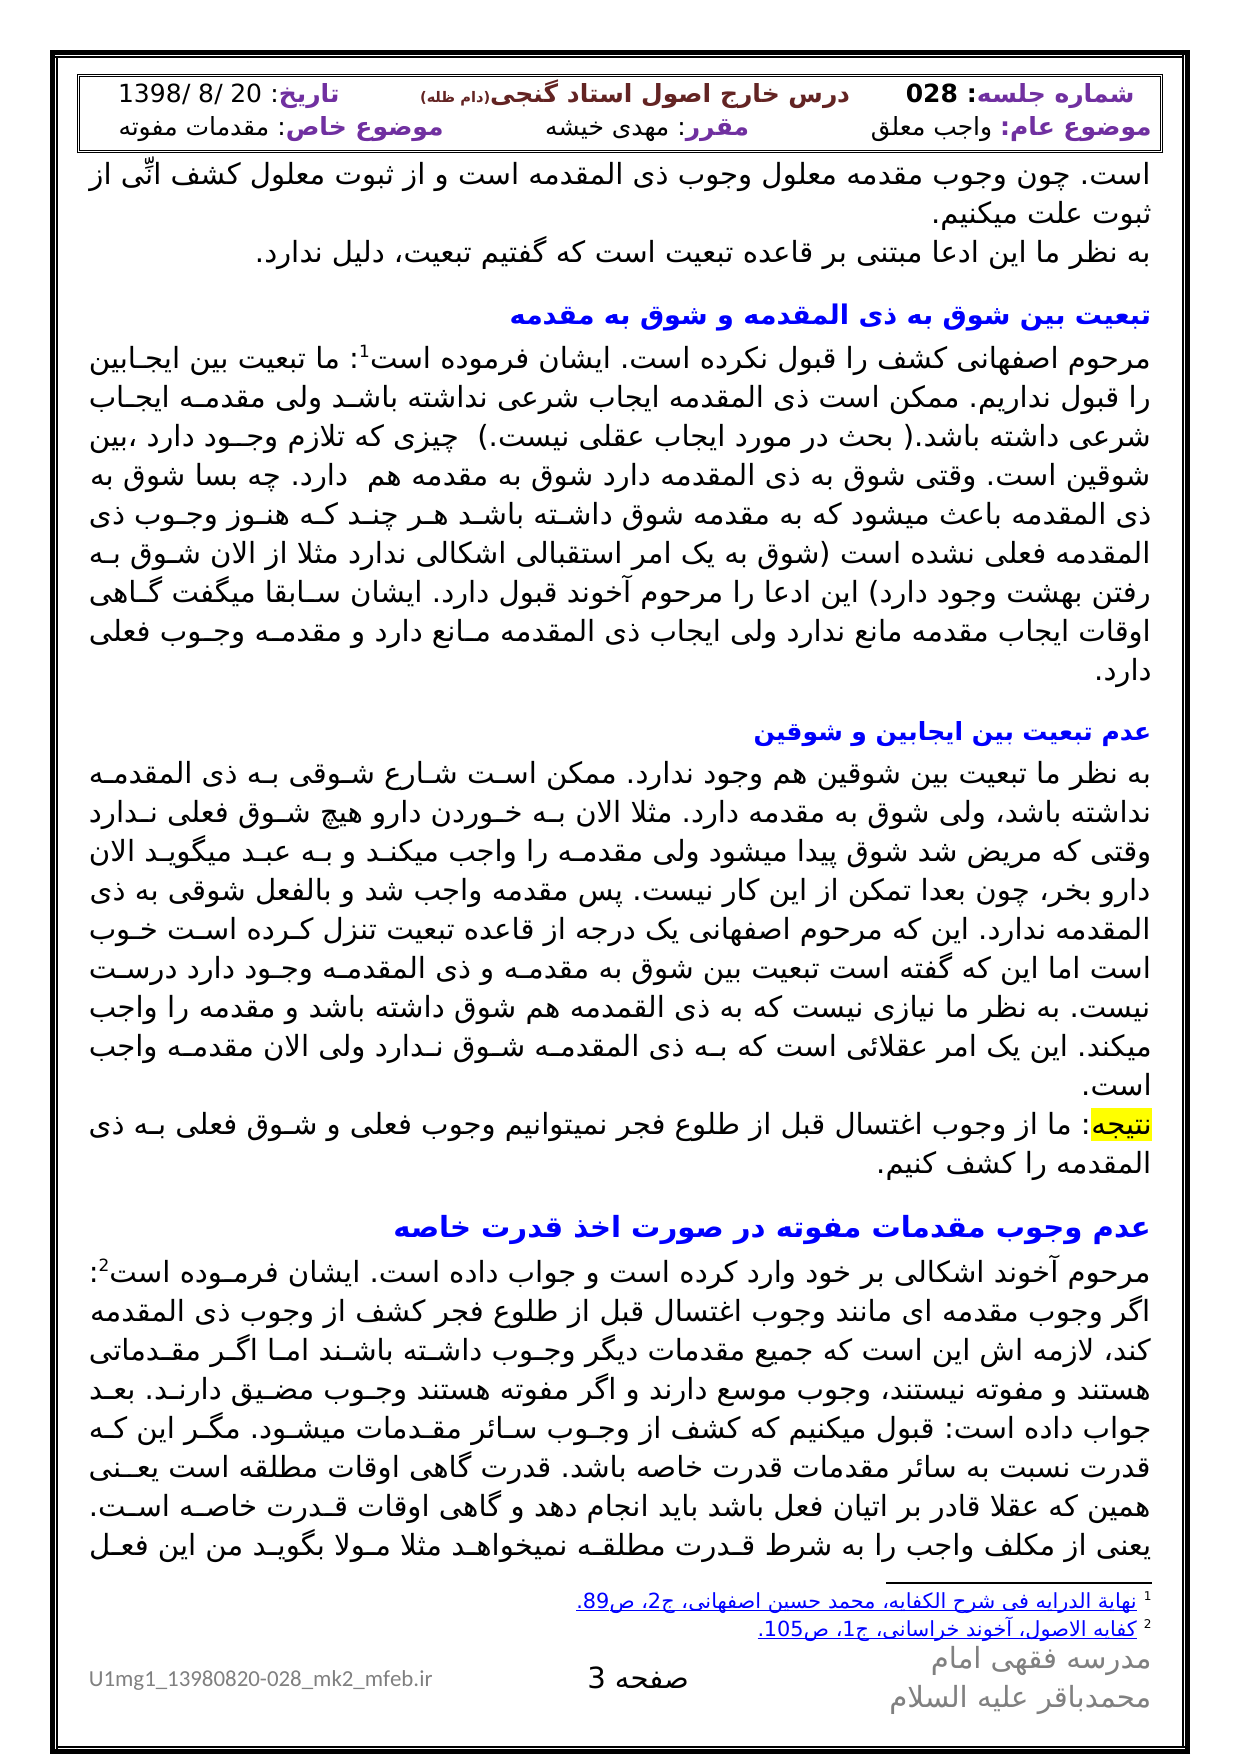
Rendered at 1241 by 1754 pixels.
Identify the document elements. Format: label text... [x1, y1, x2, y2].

text به نظر ما این ادعا مبتنی بر قاعده تبعیت است که گفتیم تبعیت، دلیل ندارد. [89, 235, 1152, 269]
subtitle عدم تبعیت بین ایجابین و شوقین [89, 717, 1152, 746]
text نتیجه: ما از وجوب اغتسال قبل از طلوع فجر نمیتوانیم وجوب فعلی و شوق فعلی به ذی المقدمه را کشف کنیم. [89, 1107, 1152, 1180]
text به نظر ما تبعیت بین شوقین هم وجود ندارد. ممکن است شارع شوقی به ذی المقدمه نداشته باشد، ولی شوق به مقدمه دارد. مثلا الان به خوردن دارو هیچ شوق فعلی ندارد وقتی که مریض شد شوق پیدا میشود ولی مقدمه را واجب میکند و به عبد میگوید الان دارو بخر، چون بعدا تمکن از این کار نیست. پس مقدمه واجب شد و بالفعل شوقی به ذی المقدمه ندارد. این که مرحوم اصفهانی یک درجه از قاعده تبعیت تنزل کرده است خوب است اما این که گفته است تبعیت بین شوق به مقدمه و ذی المقدمه وجود دارد درست نیست. به نظر ما نیازی نیست که به ذی القمدمه هم شوق داشته باشد و مقدمه را واجب میکند. این یک امر عقلائی است که به ذی المقدمه شوق ندارد ولی الان مقدمه واجب است. [89, 757, 1152, 1102]
text مرحوم اصفهانی کشف را قبول نکرده است. ایشان فرموده است: ما تبعیت بین ایجابین را قبول نداریم. ممکن است ذی المقدمه ایجاب شرعی نداشته باشد ولی مقدمه ایجاب شرعی داشته باشد.( بحث در مورد ایجاب عقلی نیست.) چیزی که تلازم وجود دارد ،بین شوقین است. وقتی شوق به ذی المقدمه دارد شوق به مقدمه هم دارد. چه بسا شوق به ذی المقدمه باعث میشود که به مقدمه شوق داشته باشد هر چند که هنوز وجوب ذی المقدمه فعلی نشده است (شوق به یک امر استقبالی اشکالی ندارد مثلا از الان شوق به رفتن بهشت وجود دارد) این ادعا را مرحوم آخوند قبول دارد. ایشان سابقا میگفت گاهی اوقات ایجاب مقدمه مانع ندارد ولی ایجاب ذی المقدمه مانع دارد و مقدمه وجوب فعلی دارد. [89, 341, 1152, 687]
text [89, 157, 1152, 230]
subtitle تبعیت بین شوق به ذی المقدمه و شوق به مقدمه [89, 299, 1152, 331]
subtitle عدم وجوب مقدمات مفوته در صورت اخذ قدرت خاصه [89, 1210, 1152, 1244]
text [89, 1256, 1152, 1562]
